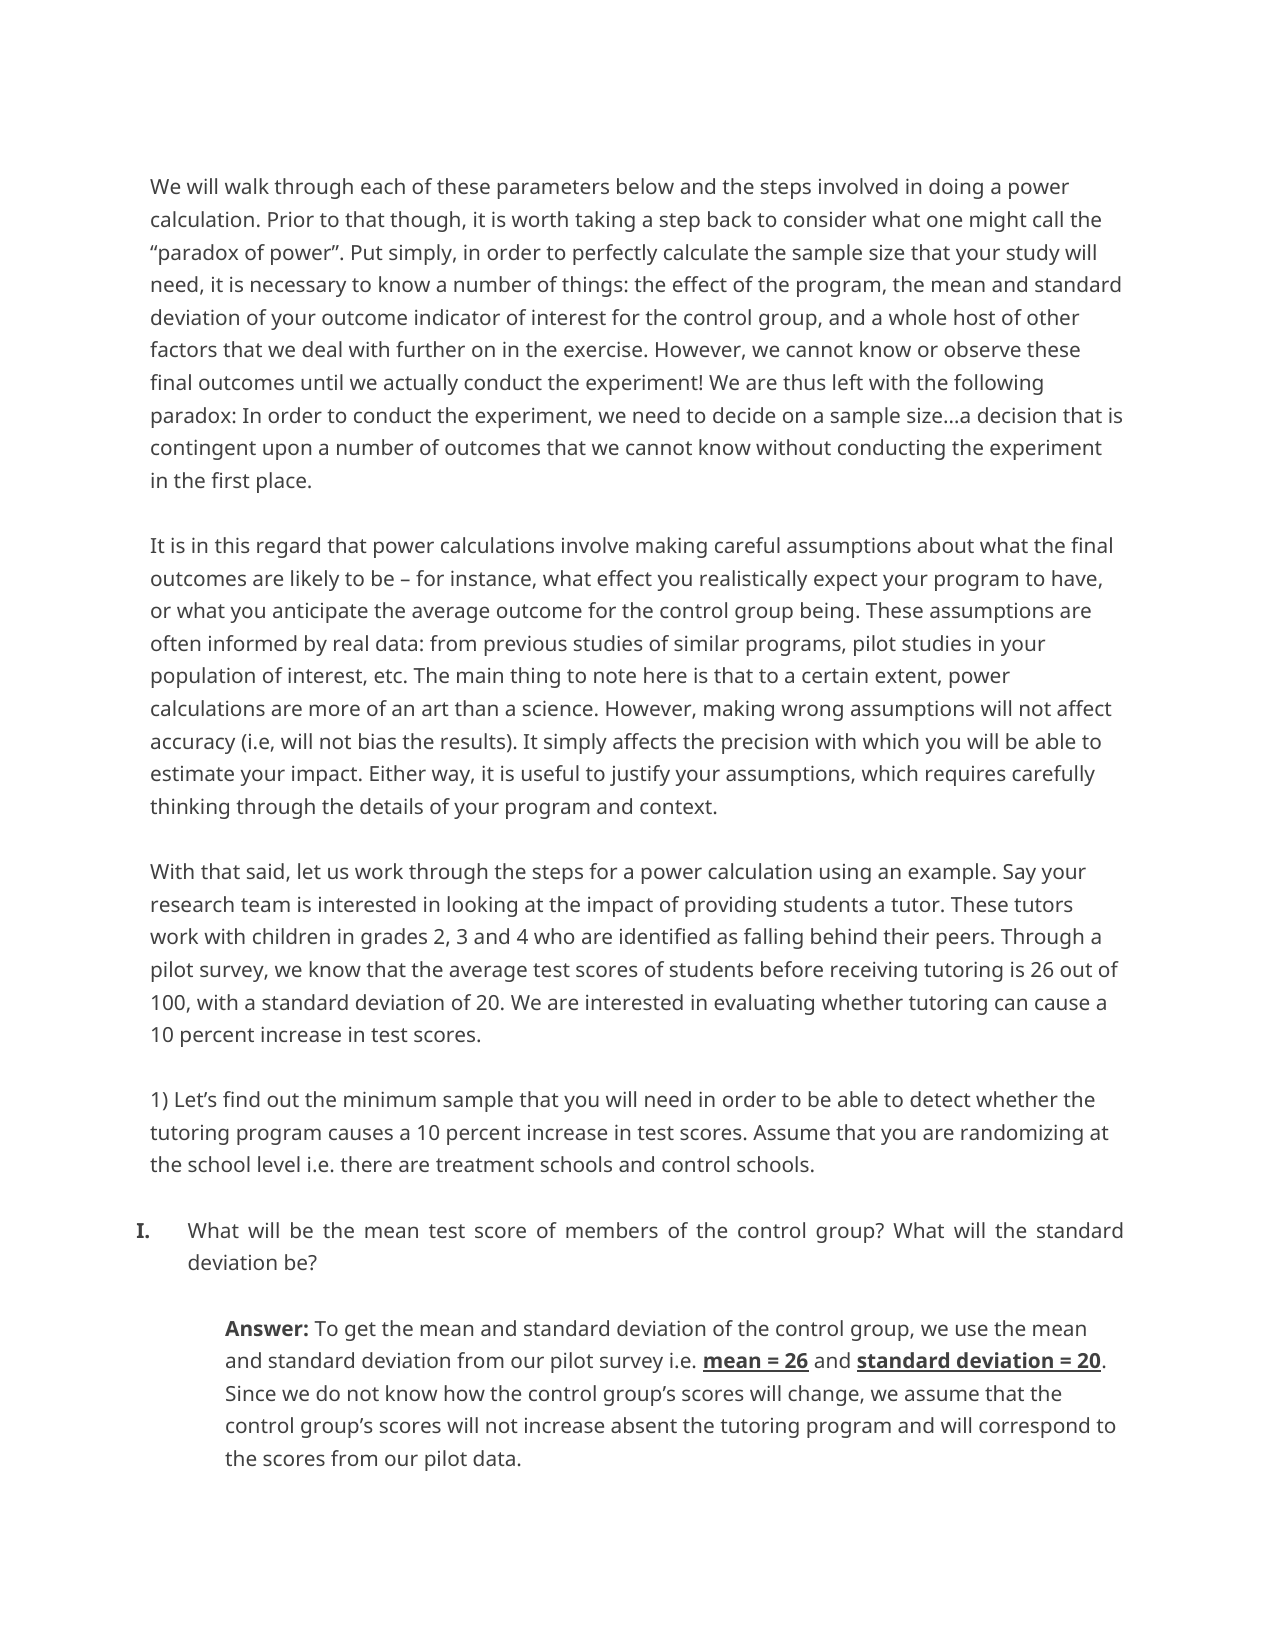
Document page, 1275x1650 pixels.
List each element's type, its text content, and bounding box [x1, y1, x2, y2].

list What will be the mean test score of members of the control group? What will the standard deviation be? [150, 1216, 1125, 1277]
text We will walk through each of these parameters below and the steps involved in doing a power calculation. Prior to that though, it is worth taking a step back to consider what one might call the “paradox of power”. Put simply, in order to perfectly calculate the sample size that your study will need, it is necessary to know a number of things: the effect of the program, the mean and standard deviation of your outcome indicator of interest for the control group, and a whole host of other factors that we deal with further on in the exercise. However, we cannot know or observe these final outcomes until we actually conduct the experiment! We are thus left with the following paradox: In order to conduct the experiment, we need to decide on a sample size…a decision that is contingent upon a number of outcomes that we cannot know without conducting the experiment in the first place. [150, 172, 1125, 494]
text With that said, let us work through the steps for a power calculation using an example. Say your research team is interested in looking at the impact of providing students a tutor. These tutors work with children in grades 2, 3 and 4 who are identified as falling behind their peers. Through a pilot survey, we know that the average test scores of students before receiving tutoring is 26 out of 100, with a standard deviation of 20. We are interested in evaluating whether tutoring can cause a 10 percent increase in test scores. [150, 857, 1125, 1049]
text 1) Let’s find out the minimum sample that you will need in order to be able to detect whether the tutoring program causes a 10 percent increase in test scores. Assume that you are randomizing at the school level i.e. there are treatment schools and control schools. [150, 1085, 1125, 1179]
text Answer: To get the mean and standard deviation of the control group, we use the mean and standard deviation from our pilot survey i.e. mean = 26 and standard deviation = 20. Since we do not know how the control group’s scores will change, we assume that the control group’s scores will not increase absent the tutoring program and will correspond to the scores from our pilot data. [225, 1314, 1125, 1472]
text It is in this regard that power calculations involve making careful assumptions about what the final outcomes are likely to be – for instance, what effect you realistically expect your program to have, or what you anticipate the average outcome for the control group being. These assumptions are often informed by real data: from previous studies of similar programs, pilot studies in your population of interest, etc. The main thing to note here is that to a certain extent, power calculations are more of an art than a science. However, making wrong assumptions will not affect accuracy (i.e, will not bias the results). It simply affects the precision with which you will be able to estimate your impact. Either way, it is useful to justify your assumptions, which requires carefully thinking through the details of your program and context. [150, 531, 1125, 820]
